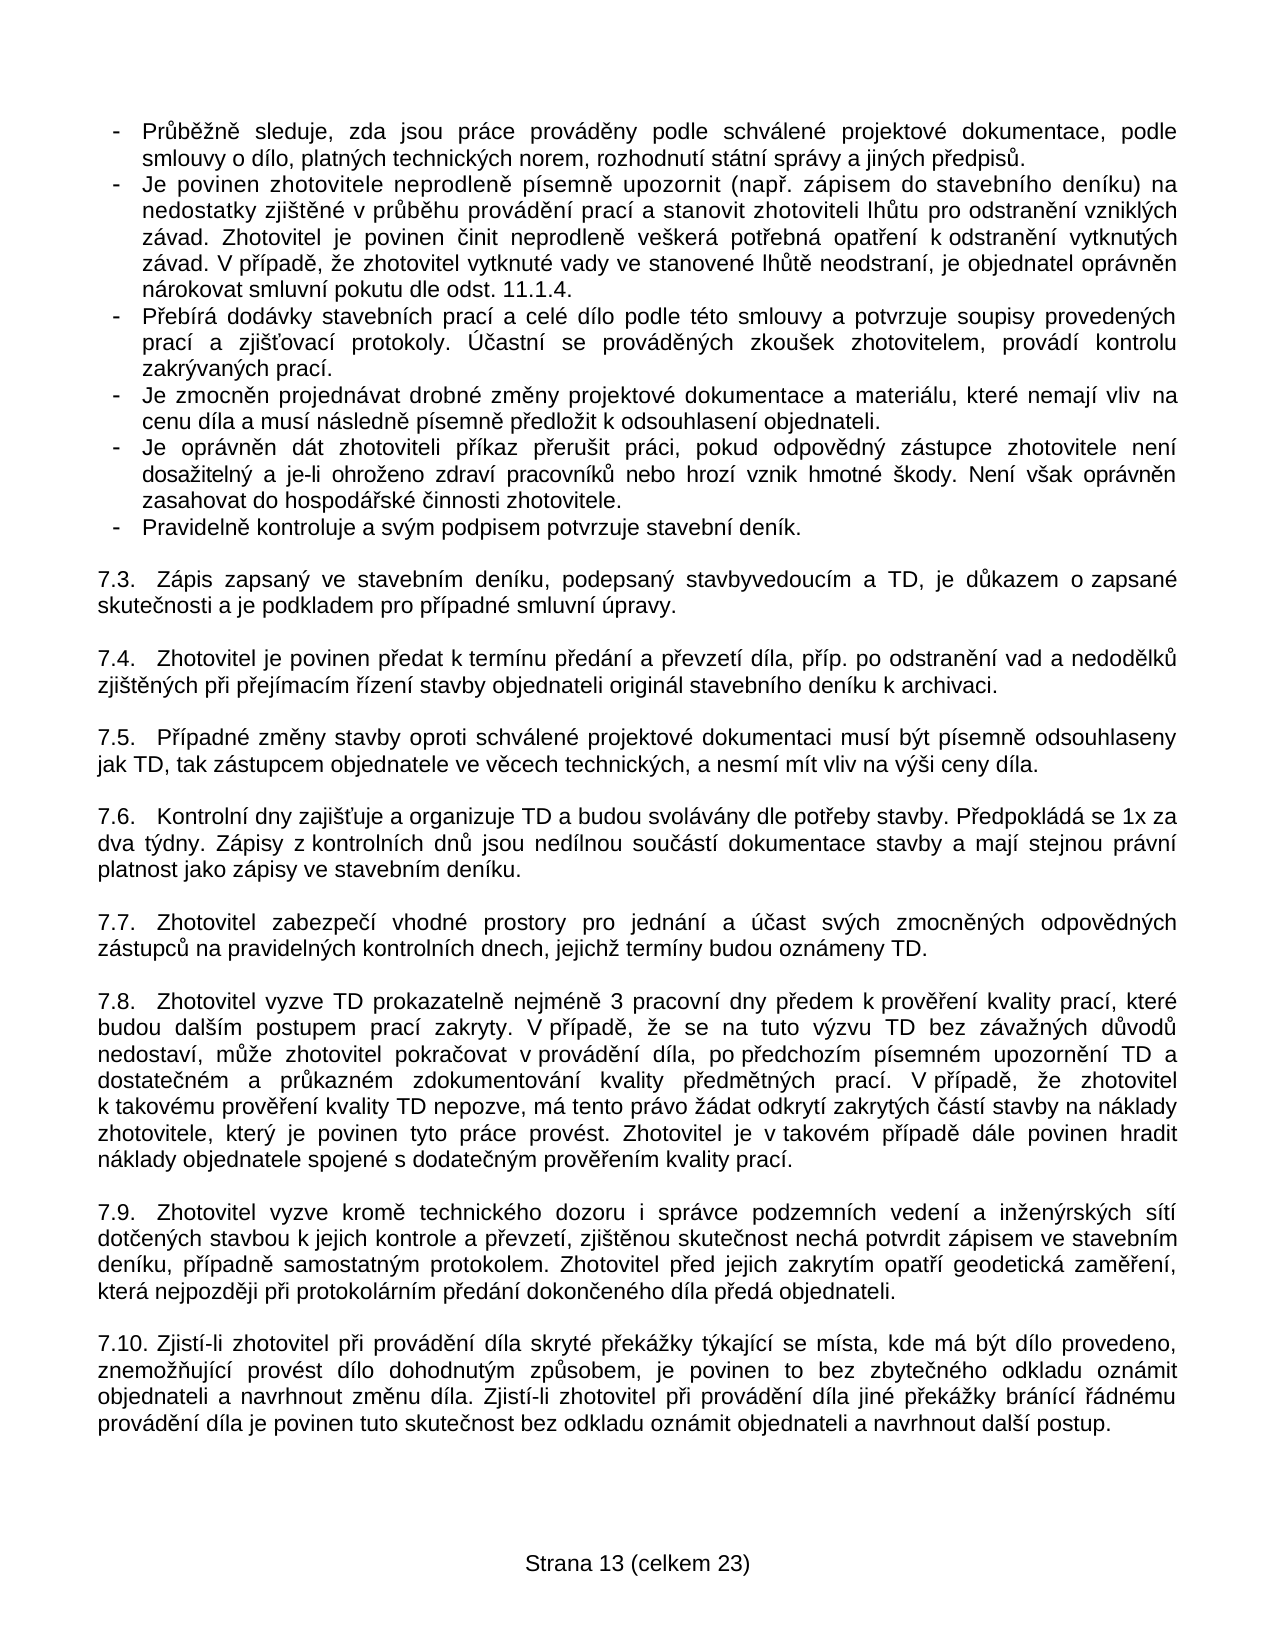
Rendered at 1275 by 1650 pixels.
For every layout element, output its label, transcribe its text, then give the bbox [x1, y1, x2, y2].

list Pravidelně kontroluje a svým podpisem potvrzuje stavební deník. [112, 513, 1177, 540]
list Je povinen zhotovitele neprodleně písemně upozornit (např. zápisem do stavebního deníku) na nedostatky zjištěné v průběhu provádění prací a stanovit zhotoviteli lhůtu pro odstranění vzniklých závad. Zhotovitel je povinen činit neprodleně veškerá potřebná opatření k odstranění vytknutých závad. V případě, že zhotovitel vytknuté vady ve stanovené lhůtě neodstraní, je objednatel oprávněn nárokovat smluvní pokutu dle odst. 11.1.4. [112, 171, 1177, 303]
list Kontrolní dny zajišťuje a organizuje TD a budou svolávány dle potřeby stavby. Předpokládá se 1x za dva týdny. Zápisy z kontrolních dnů jsou nedílnou součástí dokumentace stavby a mají stejnou právní platnost jako zápisy ve stavebním deníku. [97, 803, 1177, 882]
list Zhotovitel vyzve kromě technického dozoru i správce podzemních vedení a inženýrských sítí dotčených stavbou k jejich kontrole a převzetí, zjištěnou skutečnost nechá potvrdit zápisem ve stavebním deníku, případně samostatným protokolem. Zhotovitel před jejich zakrytím opatří geodetická zaměření, která nejpozději při protokolárním předání dokončeného díla předá objednateli. [97, 1199, 1177, 1304]
list Průběžně sleduje, zda jsou práce prováděny podle schválené projektové dokumentace, podle smlouvy o dílo, platných technických norem, rozhodnutí státní správy a jiných předpisů. [112, 118, 1177, 171]
list Zhotovitel vyzve TD prokazatelně nejméně 3 pracovní dny předem k prověření kvality prací, které budou dalším postupem prací zakryty. V případě, že se na tuto výzvu TD bez závažných důvodů nedostaví, může zhotovitel pokračovat v provádění díla, po předchozím písemném upozornění TD a dostatečném a průkazném zdokumentování kvality předmětných prací. V případě, že zhotovitel k takovému prověření kvality TD nepozve, má tento právo žádat odkrytí zakrytých částí stavby na náklady zhotovitele, který je povinen tyto práce provést. Zhotovitel je v takovém případě dále povinen hradit náklady objednatele spojené s dodatečným prověřením kvality prací. [97, 988, 1177, 1172]
list Zhotovitel zabezpečí vhodné prostory pro jednání a účast svých zmocněných odpovědných zástupců na pravidelných kontrolních dnech, jejichž termíny budou oznámeny TD. [97, 909, 1177, 961]
list Zhotovitel je povinen předat k termínu předání a převzetí díla, příp. po odstranění vad a nedodělků zjištěných při přejímacím řízení stavby objednateli originál stavebního deníku k archivaci. [97, 645, 1177, 698]
list Přebírá dodávky stavebních prací a celé dílo podle této smlouvy a potvrzuje soupisy provedených prací a zjišťovací protokoly. Účastní se prováděných zkoušek zhotovitelem, provádí kontrolu zakrývaných prací. [112, 303, 1177, 382]
list Případné změny stavby oproti schválené projektové dokumentaci musí být písemně odsouhlaseny jak TD, tak zástupcem objednatele ve věcech technických, a nesmí mít vliv na výši ceny díla. [97, 724, 1177, 777]
list Zjistí-li zhotovitel při provádění díla skryté překážky týkající se místa, kde má být dílo provedeno, znemožňující provést dílo dohodnutým způsobem, je povinen to bez zbytečného odkladu oznámit objednateli a navrhnout změnu díla. Zjistí-li zhotovitel při provádění díla jiné překážky bránící řádnému provádění díla je povinen tuto skutečnost bez odkladu oznámit objednateli a navrhnout další postup. [97, 1330, 1177, 1436]
list Je zmocněn projednávat drobné změny projektové dokumentace a materiálu, které nemají vliv na cenu díla a musí následně písemně předložit k odsouhlasení objednateli. [112, 382, 1177, 434]
list Je oprávněn dát zhotoviteli příkaz přerušit práci, pokud odpovědný zástupce zhotovitele není dosažitelný a je-li ohroženo zdraví pracovníků nebo hrozí vznik hmotné škody. Není však oprávněn zasahovat do hospodářské činnosti zhotovitele. [112, 434, 1177, 513]
list Zápis zapsaný ve stavebním deníku, podepsaný stavbyvedoucím a TD, je důkazem o zapsané skutečnosti a je podkladem pro případné smluvní úpravy. [97, 566, 1177, 619]
